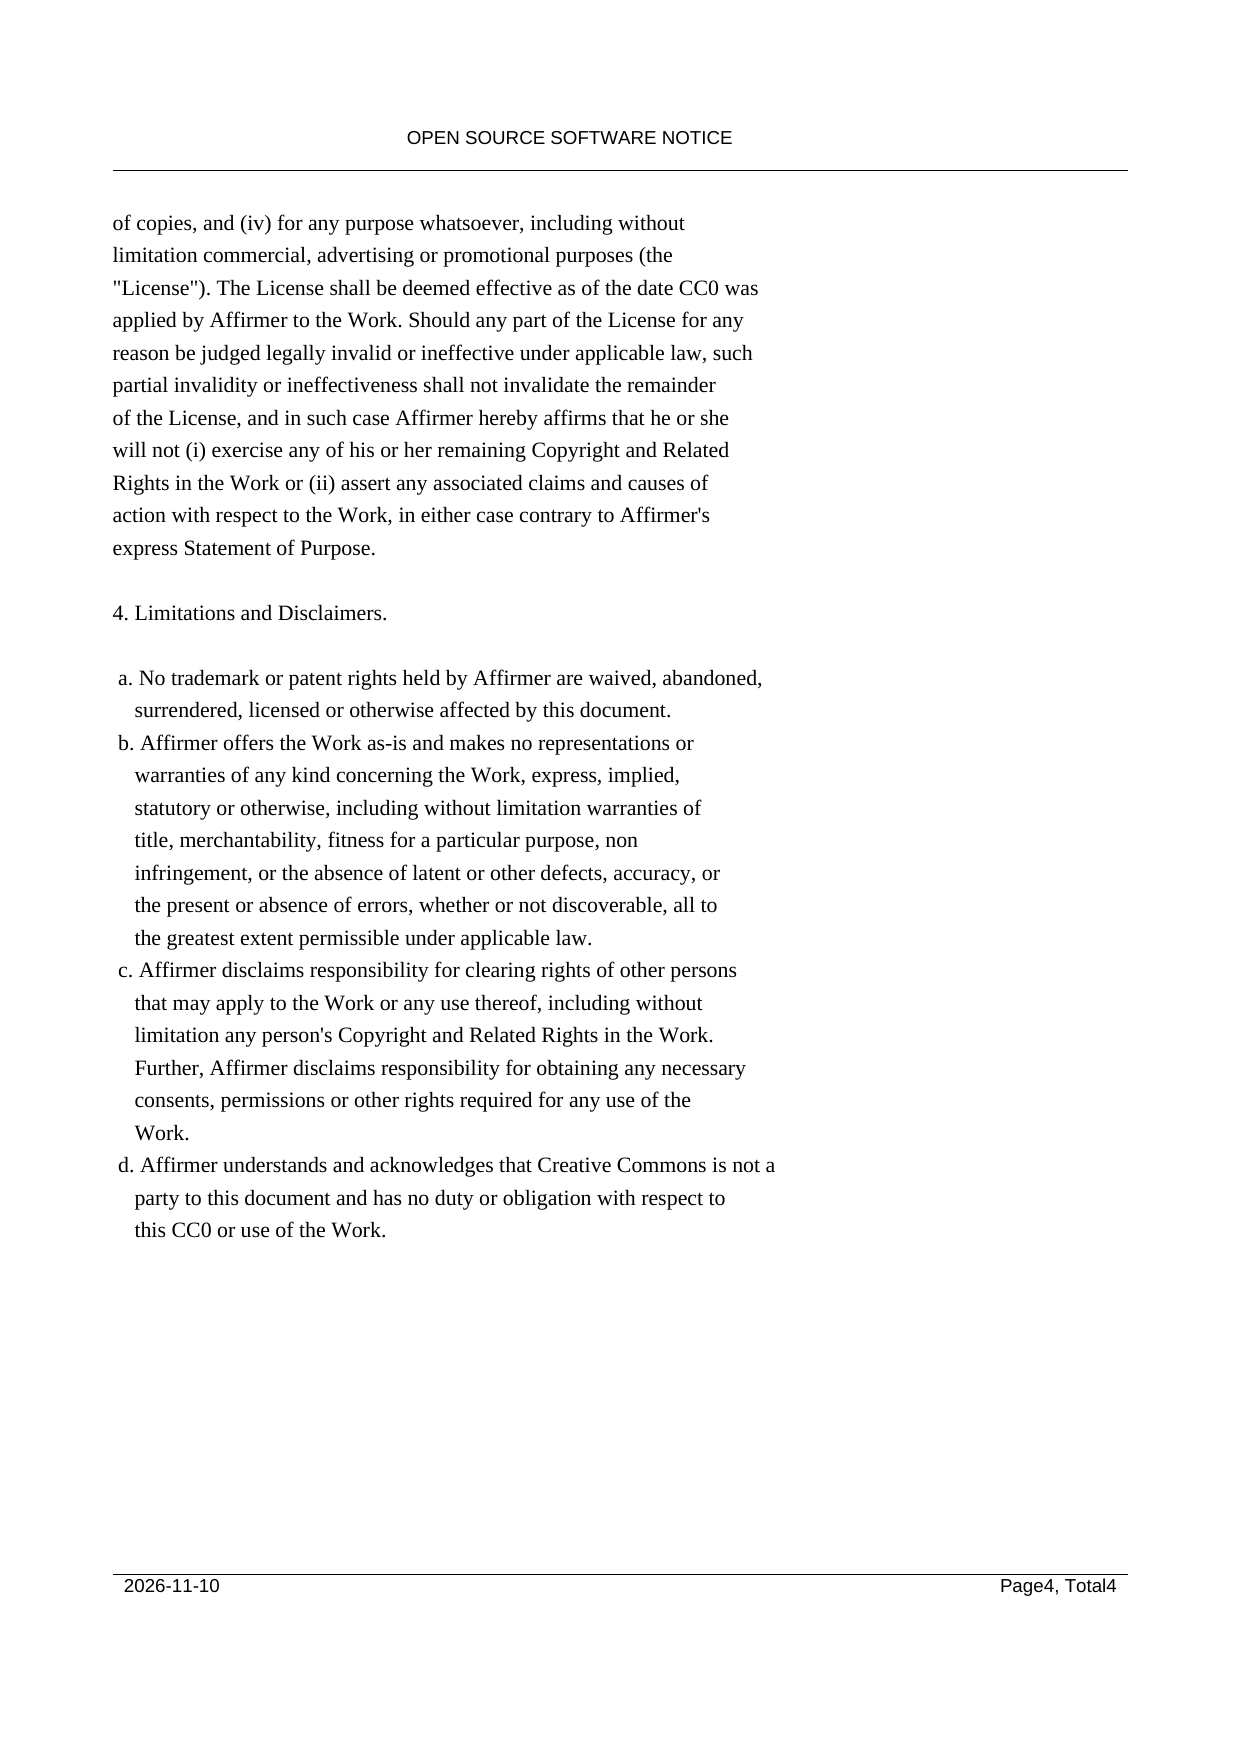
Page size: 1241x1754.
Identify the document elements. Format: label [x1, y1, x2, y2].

text [112, 206, 1128, 1246]
